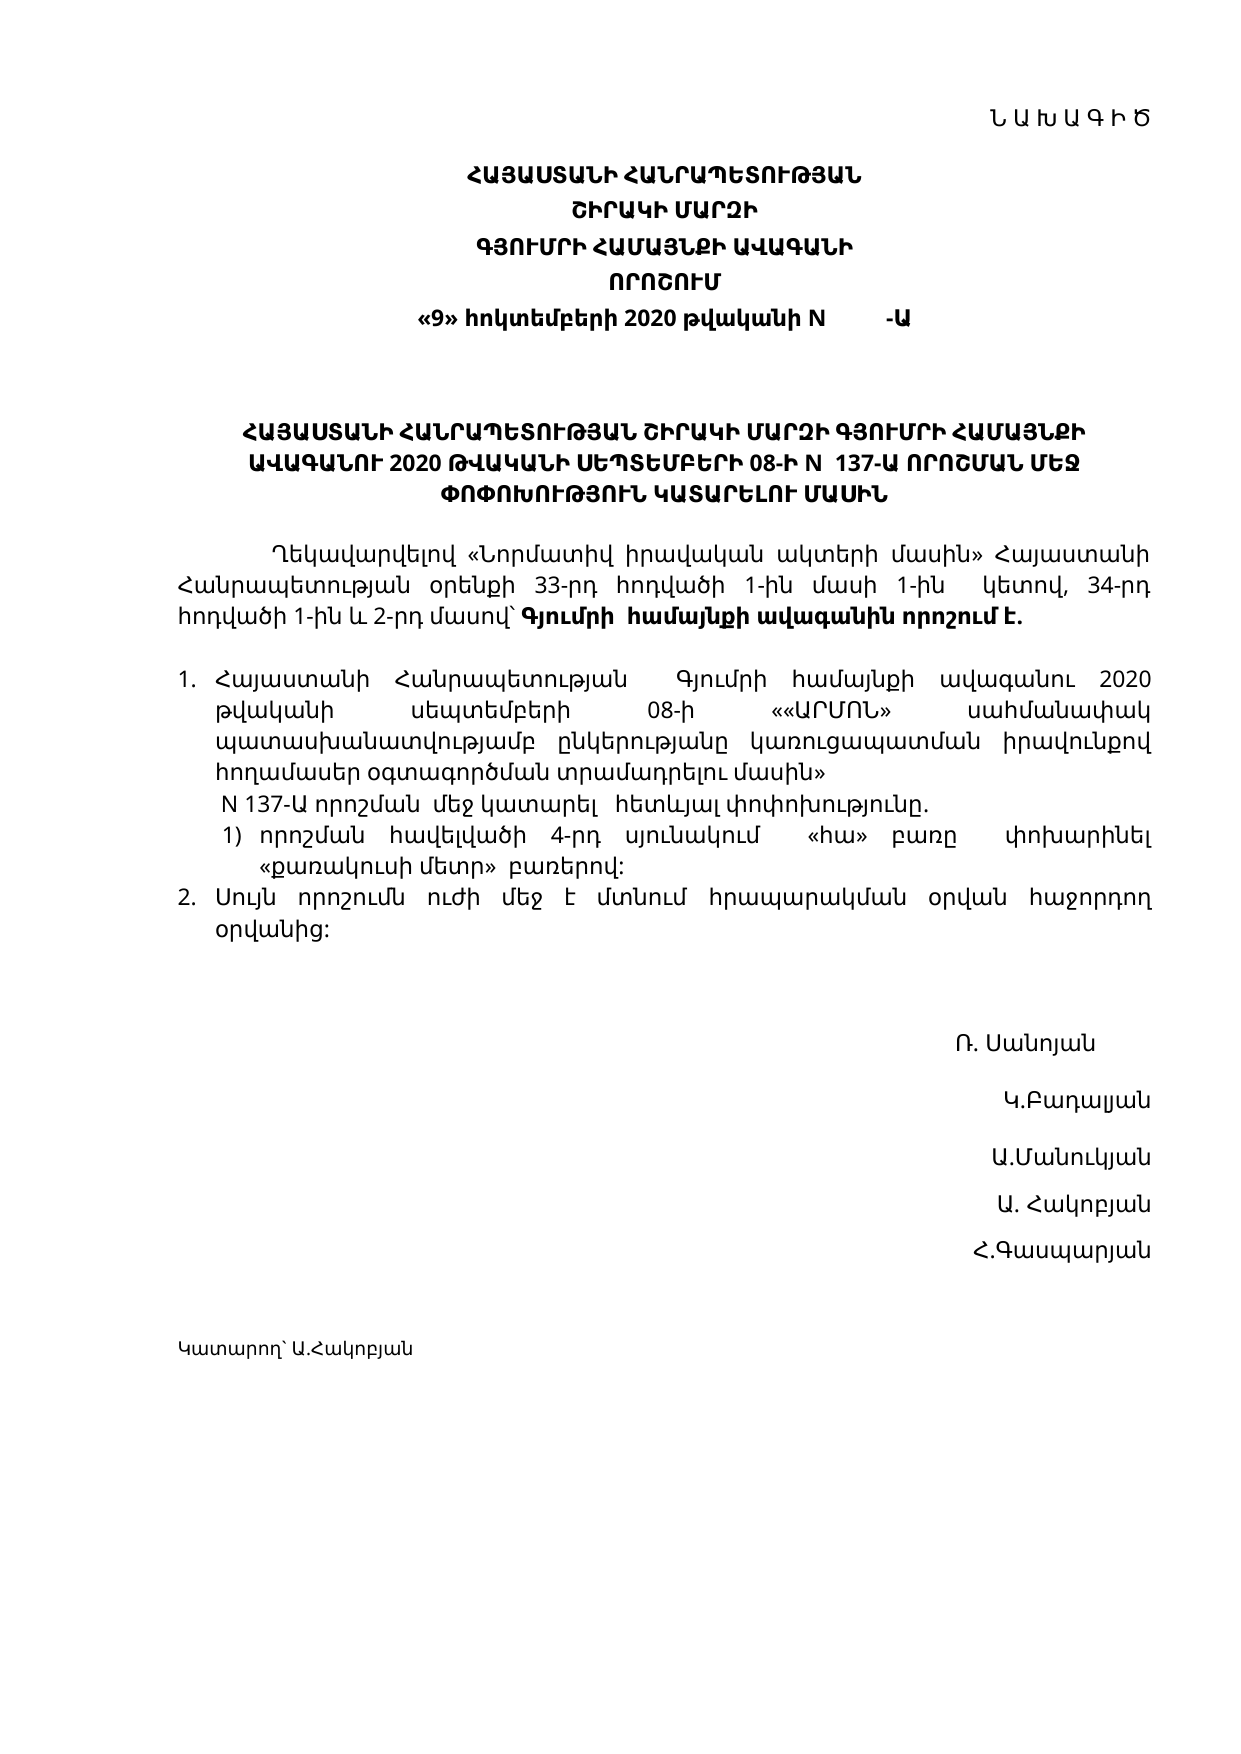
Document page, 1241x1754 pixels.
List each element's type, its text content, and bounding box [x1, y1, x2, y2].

text Կ.Բադալյան [215, 1084, 1152, 1115]
list Հայաստանի Հանրապետության Գյումրի համայնքի ավագանու 2020 թվականի սեպտեմբերի 08-ի ««ԱՐՄՈՆ» սահմանափակ պատասխանատվությամբ ընկերությանը կառուցապատման իրավունքով հողամասեր օգտագործման տրամադրելու մասին» [177, 663, 1152, 788]
text Ն Ա Խ Ա Գ Ի Ծ [177, 102, 1152, 133]
list որոշման հավելվածի 4-րդ սյունակում «հա» բառը փոխարինել «քառակուսի մետր» բառերով: [222, 819, 1152, 881]
text «9» հոկտեմբերի 2020 թվականի N -Ա [177, 302, 1152, 333]
text Ղեկավարվելով «Նորմատիվ իրավական ակտերի մասին» Հայաստանի Հանրապետության օրենքի 33-րդ հոդվածի 1-ին մասի 1-ին կետով, 34-րդ հոդվածի 1-ին և 2-րդ մասով՝ Գյումրի համայնքի ավագանին որոշում է. [177, 538, 1152, 631]
list Սույն որոշումն ուժի մեջ է մտնում հրապարակման օրվան հաջորդող օրվանից: [177, 881, 1152, 944]
text ԳՅՈՒՄՐԻ ՀԱՄԱՅՆՔԻ ԱՎԱԳԱՆԻ [177, 230, 1152, 262]
text Ա.Մանուկյան [177, 1141, 1152, 1172]
text Հ.Գասպարյան [177, 1234, 1152, 1266]
list N 137-Ա որոշման մեջ կատարել հետևյալ փոփոխությունը. [215, 788, 1152, 819]
text ՈՐՈՇՈՒՄ [177, 266, 1152, 298]
text Ռ. Սանոյան [215, 1027, 1152, 1058]
text Կատարող` Ա.Հակոբյան [177, 1336, 1152, 1361]
text ՀԱՅԱՍՏԱՆԻ ՀԱՆՐԱՊԵՏՈՒԹՅԱՆ [177, 158, 1152, 190]
text Ա. Հակոբյան [177, 1188, 1152, 1219]
text ՀԱՅԱՍՏԱՆԻ ՀԱՆՐԱՊԵՏՈՒԹՅԱՆ ՇԻՐԱԿԻ ՄԱՐԶԻ ԳՅՈՒՄՐԻ ՀԱՄԱՅՆՔԻ ԱՎԱԳԱՆՈՒ 2020 ԹՎԱԿԱՆԻ ՍԵՊՏԵՄԲԵՐԻ 08-Ի N 137-Ա ՈՐՈՇՄԱՆ ՄԵՋ ՓՈՓՈԽՈՒԹՅՈՒՆ ԿԱՏԱՐԵԼՈՒ ՄԱՍԻՆ [177, 416, 1152, 509]
text ՇԻՐԱԿԻ ՄԱՐԶԻ [177, 194, 1152, 226]
